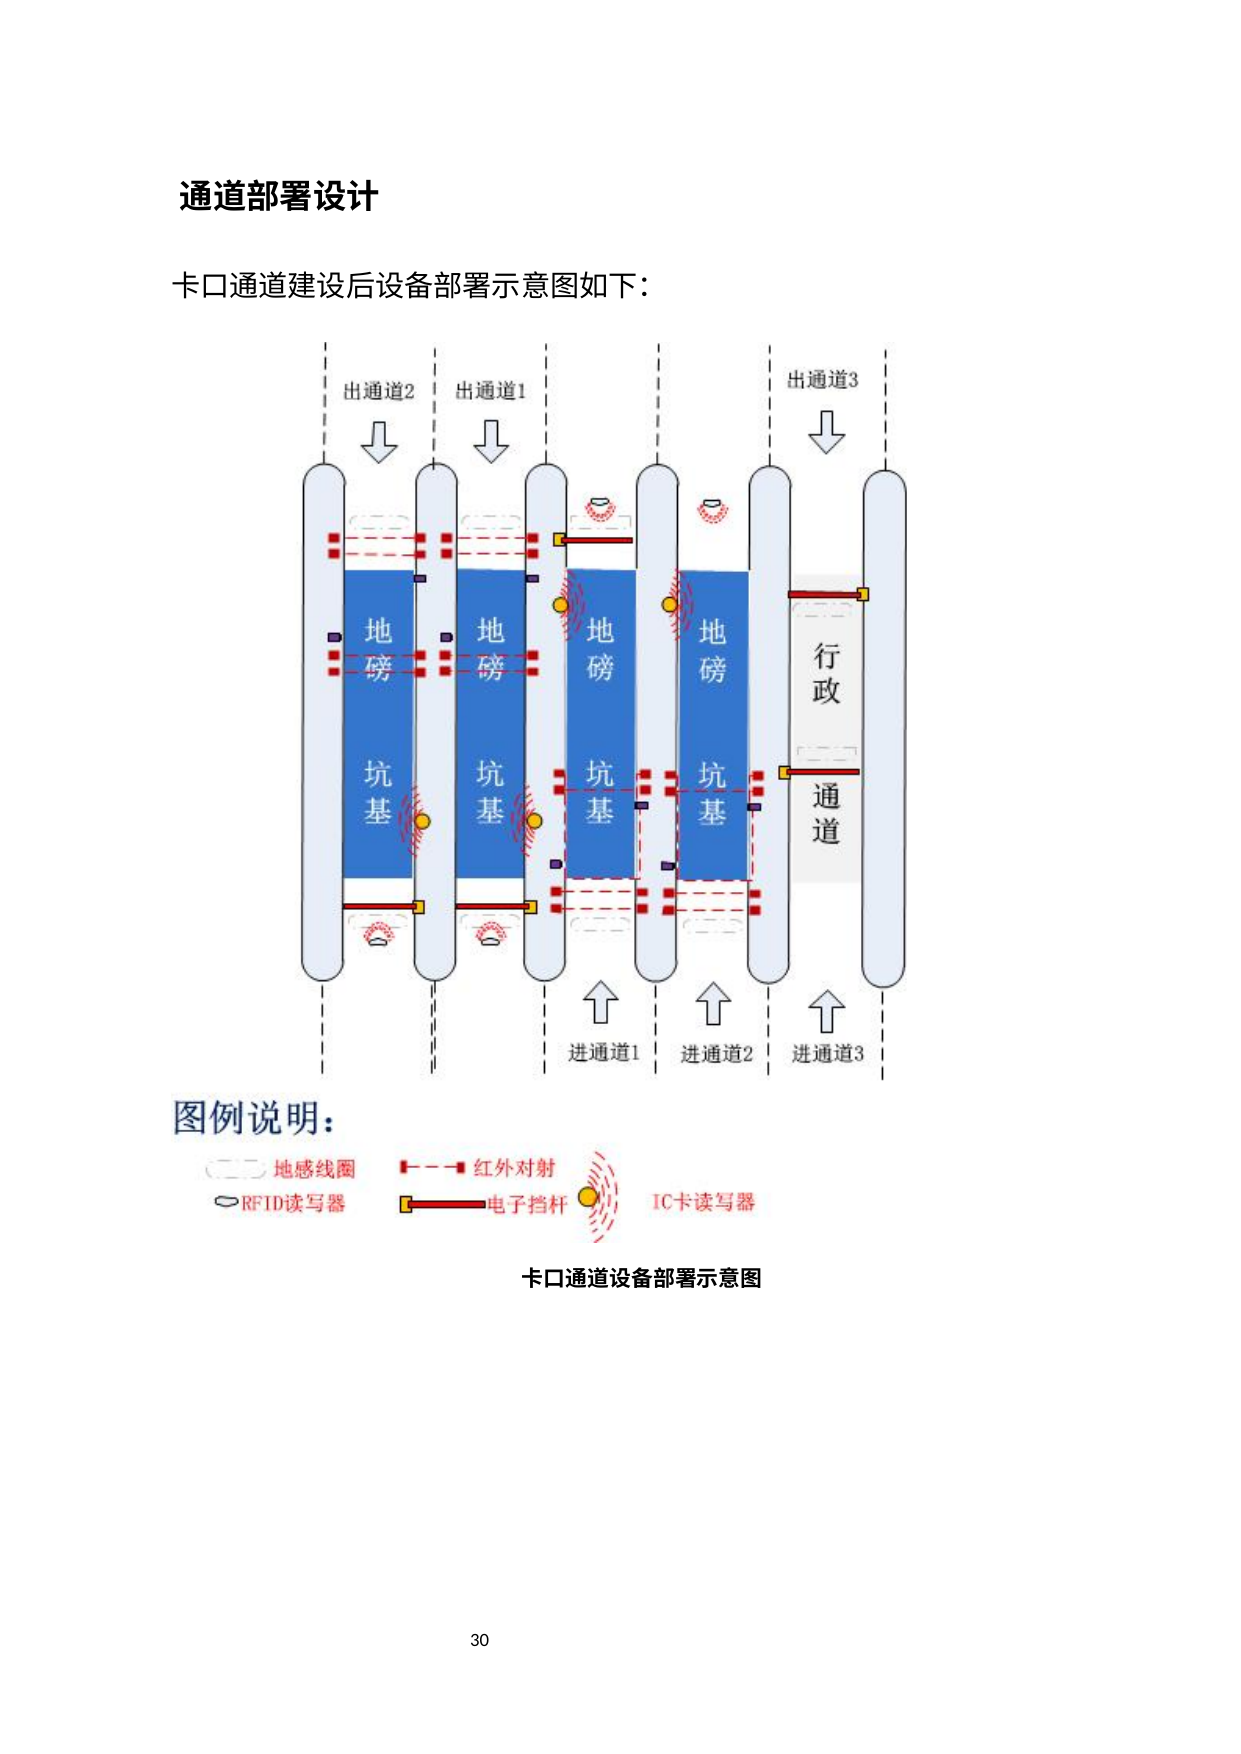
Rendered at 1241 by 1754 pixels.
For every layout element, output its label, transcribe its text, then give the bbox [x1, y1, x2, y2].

text 卡口通道建设后设备部署示意图如下： [112, 251, 1128, 316]
text 卡口通道设备部署示意图 [112, 1261, 1128, 1293]
picture [170, 342, 907, 1243]
text 通道部署设计 [112, 162, 1128, 227]
